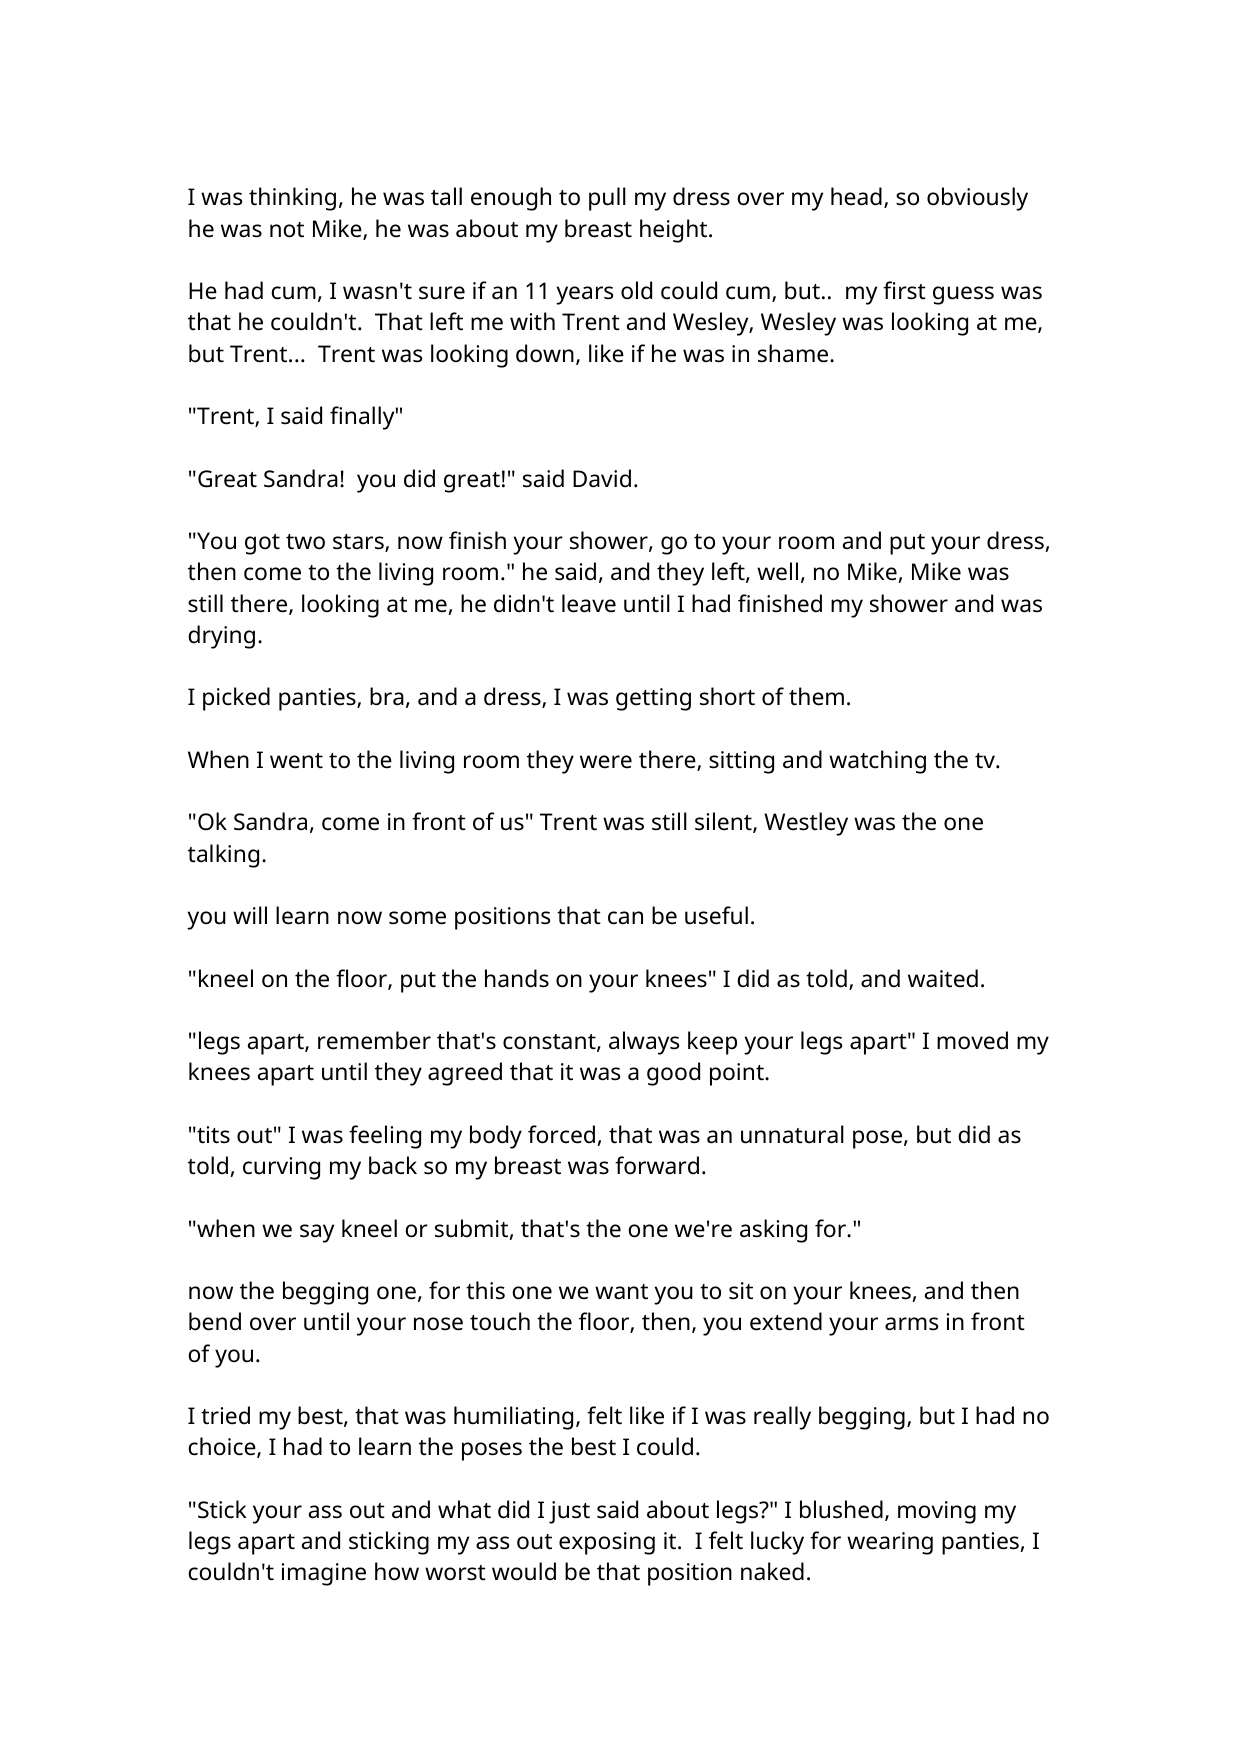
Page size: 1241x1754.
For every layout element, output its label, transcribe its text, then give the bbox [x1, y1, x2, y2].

text I was thinking, he was tall enough to pull my dress over my head, so obviously he was not Mike, he was about my breast height. [187, 181, 1053, 244]
text "Stick your ass out and what did I just said about legs?" I blushed, moving my legs apart and sticking my ass out exposing it. I felt lucky for wearing panties, I couldn't imagine how worst would be that position naked. [187, 1494, 1053, 1587]
text I picked panties, bra, and a dress, I was getting short of them. [187, 681, 1053, 712]
text He had cum, I wasn't sure if an 11 years old could cum, but.. my first guess was that he couldn't. That left me with Trent and Wesley, Wesley was looking at me, but Trent... Trent was looking down, like if he was in shame. [187, 275, 1053, 369]
text now the begging one, for this one we want you to sit on your knees, and then bend over until your nose touch the floor, then, you extend your arms in front of you. [187, 1275, 1053, 1369]
text "legs apart, remember that's constant, always keep your legs apart" I moved my knees apart until they agreed that it was a good point. [187, 1025, 1053, 1087]
text "You got two stars, now finish your shower, go to your room and put your dress, then come to the living room." he said, and they left, well, no Mike, Mike was still there, looking at me, he didn't leave until I had finished my shower and was drying. [187, 525, 1053, 650]
text When I went to the living room they were there, sitting and watching the tv. [187, 744, 1053, 775]
text "Great Sandra! you did great!" said David. [187, 462, 1053, 494]
text "kneel on the floor, put the hands on your knees" I did as told, and waited. [187, 962, 1053, 994]
text "Ok Sandra, come in front of us" Trent was still silent, Westley was the one talking. [187, 806, 1053, 869]
text you will learn now some positions that can be useful. [187, 900, 1053, 931]
text "Trent, I said finally" [187, 400, 1053, 431]
text I tried my best, that was humiliating, felt like if I was really begging, but I had no choice, I had to learn the poses the best I could. [187, 1400, 1053, 1462]
text "when we say kneel or submit, that's the one we're asking for." [187, 1212, 1053, 1244]
text "tits out" I was feeling my body forced, that was an unnatural pose, but did as told, curving my back so my breast was forward. [187, 1119, 1053, 1181]
